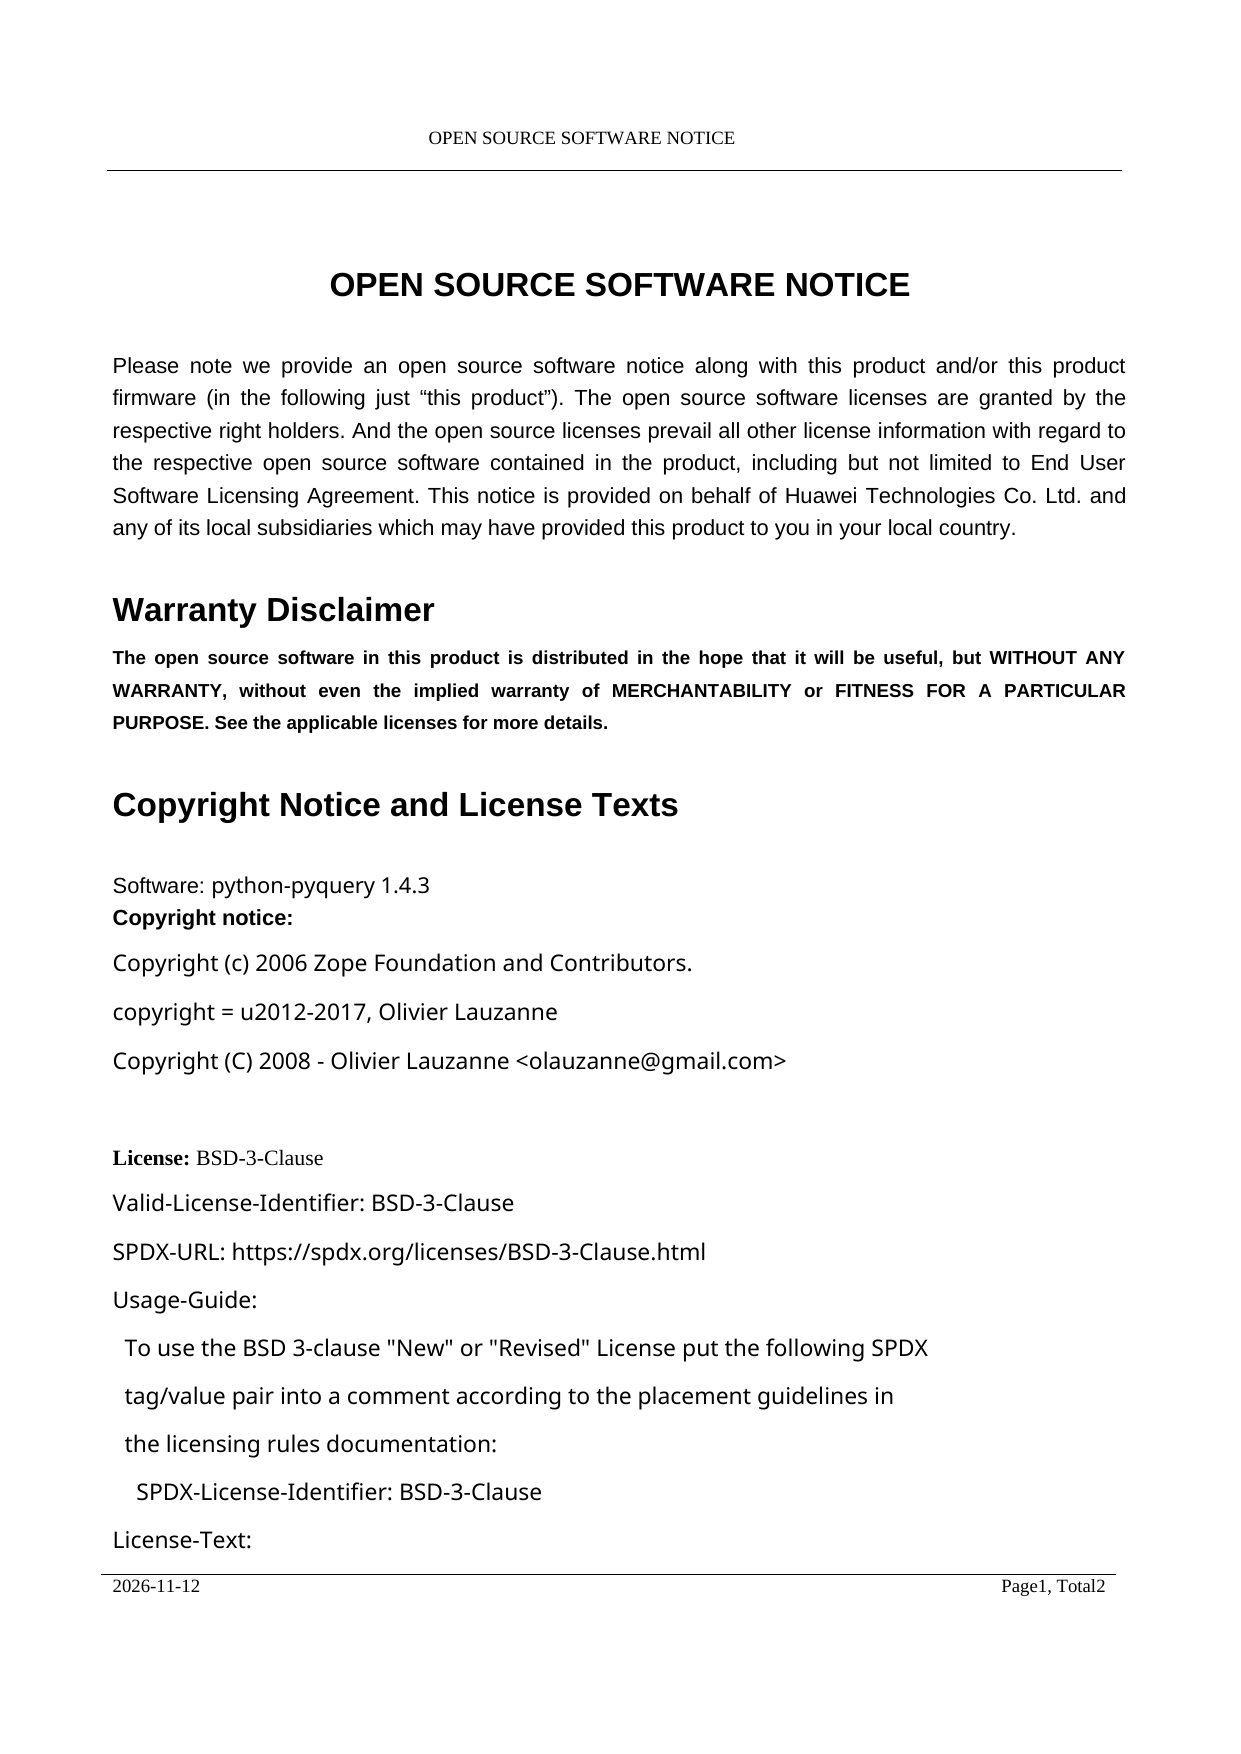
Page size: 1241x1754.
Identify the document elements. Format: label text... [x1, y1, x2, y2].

text Copyright (c) 2006 Zope Foundation and Contributors. copyright = u2012-2017, Olivier Lauzanne Copyright (C) 2008 - Olivier Lauzanne <olauzanne@gmail.com> [112, 947, 1128, 1125]
text License-Text: [112, 1523, 1128, 1556]
text OPEN SOURCE SOFTWARE NOTICE [112, 251, 1128, 316]
text Warranty Disclaimer [112, 576, 1128, 641]
text SPDX-URL: https://spdx.org/licenses/BSD-3-Clause.html [112, 1235, 1128, 1267]
text tag/value pair into a comment according to the placement guidelines in [112, 1379, 1128, 1412]
text SPDX-License-Identifier: BSD-3-Clause [112, 1475, 1128, 1508]
text To use the BSD 3-clause "New" or "Revised" License put the following SPDX [112, 1331, 1128, 1363]
text Please note we provide an open source software notice along with this product and/or this product firmware (in the following just “this product”). The open source software licenses are granted by the respective right holders. And the open source licenses prevail all other license information with regard to the respective open source software contained in the product, including but not limited to End User Software Licensing Agreement. This notice is provided on behalf of Huawei Technologies Co. Ltd. and any of its local subsidiaries which may have provided this product to you in your local country. [112, 349, 1128, 544]
text Copyright Notice and License Texts [112, 771, 1128, 836]
text Usage-Guide: [112, 1283, 1128, 1315]
text Copyright notice: [112, 901, 1128, 934]
text Software: python-pyquery 1.4.3 [112, 869, 1128, 901]
text The open source software in this product is distributed in the hope that it will be useful, but WITHOUT ANY WARRANTY, without even the implied warranty of MERCHANTABILITY or FITNESS FOR A PARTICULAR PURPOSE. See the applicable licenses for more details. [112, 641, 1128, 739]
text the licensing rules documentation: [112, 1427, 1128, 1460]
text License: BSD-3-Clause [112, 1142, 1128, 1174]
text Valid-License-Identifier: BSD-3-Clause [112, 1187, 1128, 1219]
